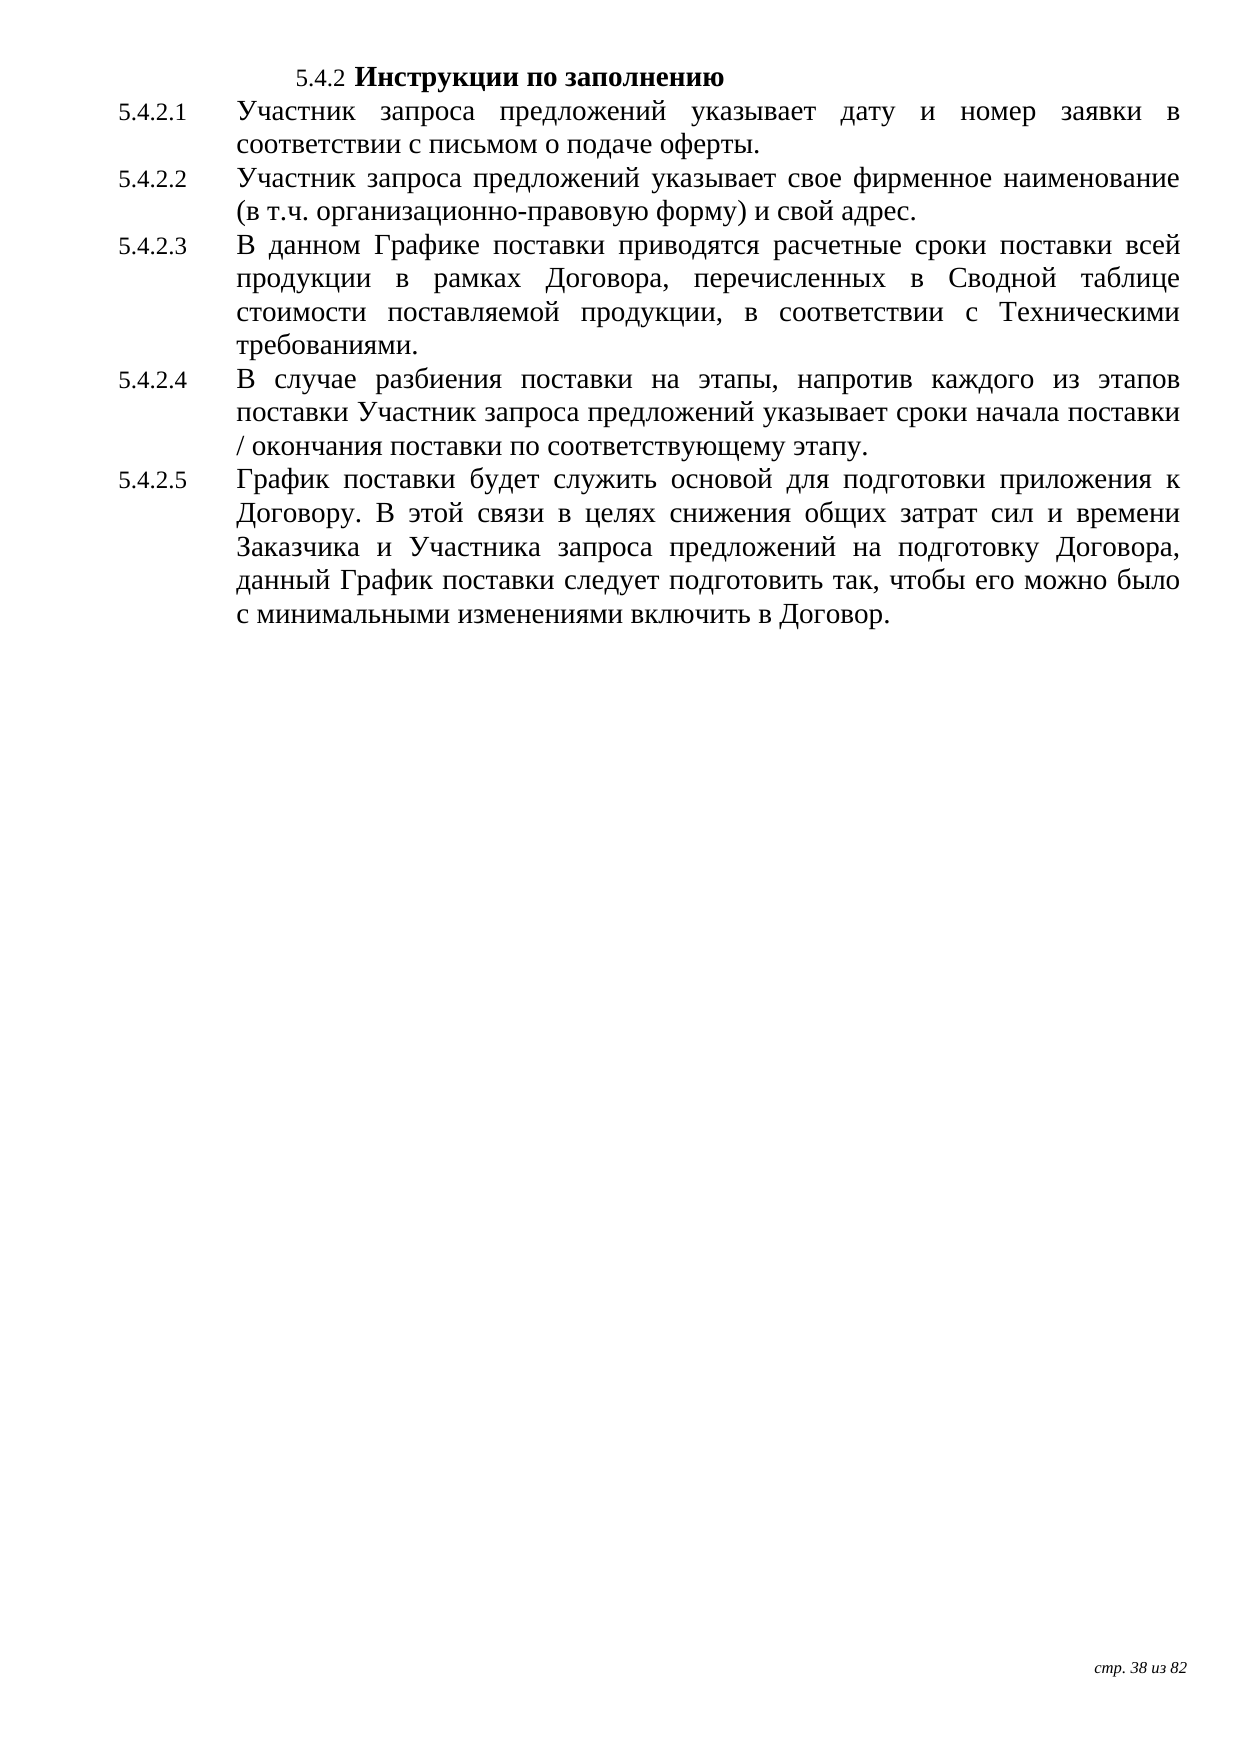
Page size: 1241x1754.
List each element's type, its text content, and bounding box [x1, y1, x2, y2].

text Участник запроса предложений указывает свое фирменное наименование (в т.ч. организационно-правовую форму) и свой адрес. [118, 160, 1181, 227]
text Инструкции по заполнению [236, 59, 1181, 93]
text В данном Графике поставки приводятся расчетные сроки поставки всей продукции в рамках Договора, перечисленных в Сводной таблице стоимости поставляемой продукции, в соответствии с Техническими требованиями. [118, 227, 1181, 361]
text Участник запроса предложений указывает дату и номер заявки в соответствии с письмом о подаче оферты. [118, 93, 1181, 160]
text В случае разбиения поставки на этапы, напротив каждого из этапов поставки Участник запроса предложений указывает сроки начала поставки / окончания поставки по соответствующему этапу. [118, 361, 1181, 462]
text График поставки будет служить основой для подготовки приложения к Договору. В этой связи в целях снижения общих затрат сил и времени Заказчика и Участника запроса предложений на подготовку Договора, данный График поставки следует подготовить так, чтобы его можно было с минимальными изменениями включить в Договор. [118, 462, 1181, 629]
